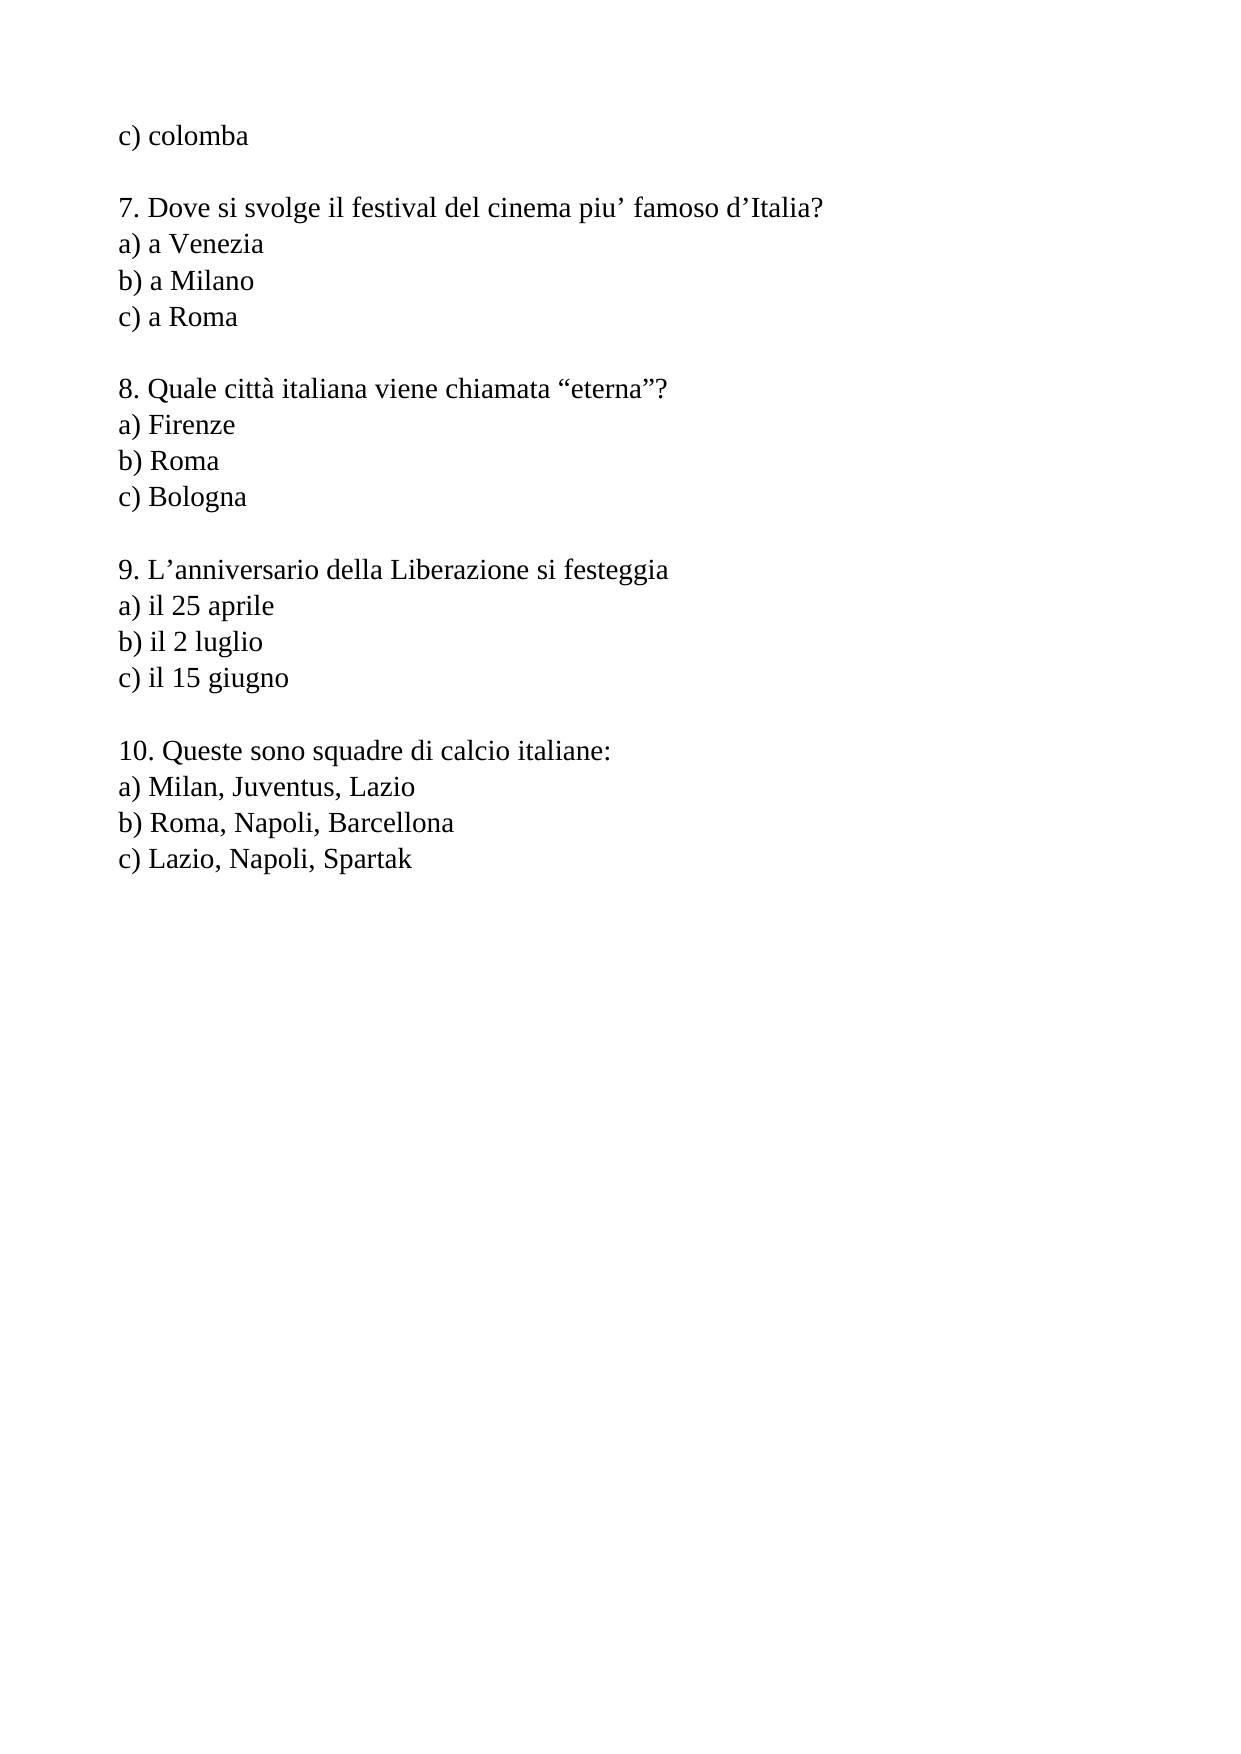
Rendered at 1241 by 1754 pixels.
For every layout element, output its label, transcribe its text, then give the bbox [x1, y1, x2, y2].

text 10. Queste sono squadre di calcio italiane: [118, 733, 1181, 766]
text a) a Venezia [118, 227, 1181, 260]
text a) Firenze [118, 407, 1181, 441]
text b) Roma [118, 443, 1181, 477]
text c) Bologna [118, 479, 1181, 513]
text a) Milan, Juventus, Lazio [118, 769, 1181, 802]
text a) il 25 aprile [118, 588, 1181, 622]
text 7. Dove si svolge il festival del cinema piu’ famoso d’Italia? [118, 190, 1181, 224]
text b) il 2 luglio [118, 624, 1181, 658]
text c) Lazio, Napoli, Spartak [118, 841, 1181, 874]
text 9. L’anniversario della Liberazione si festeggia [118, 552, 1181, 585]
text c) colomba [118, 118, 1181, 152]
text c) a Roma [118, 299, 1181, 332]
text b) Roma, Napoli, Barcellona [118, 805, 1181, 838]
text c) il 15 giugno [118, 660, 1181, 694]
text b) a Milano [118, 263, 1181, 296]
text 8. Quale città italiana viene chiamata “eterna”? [118, 371, 1181, 405]
